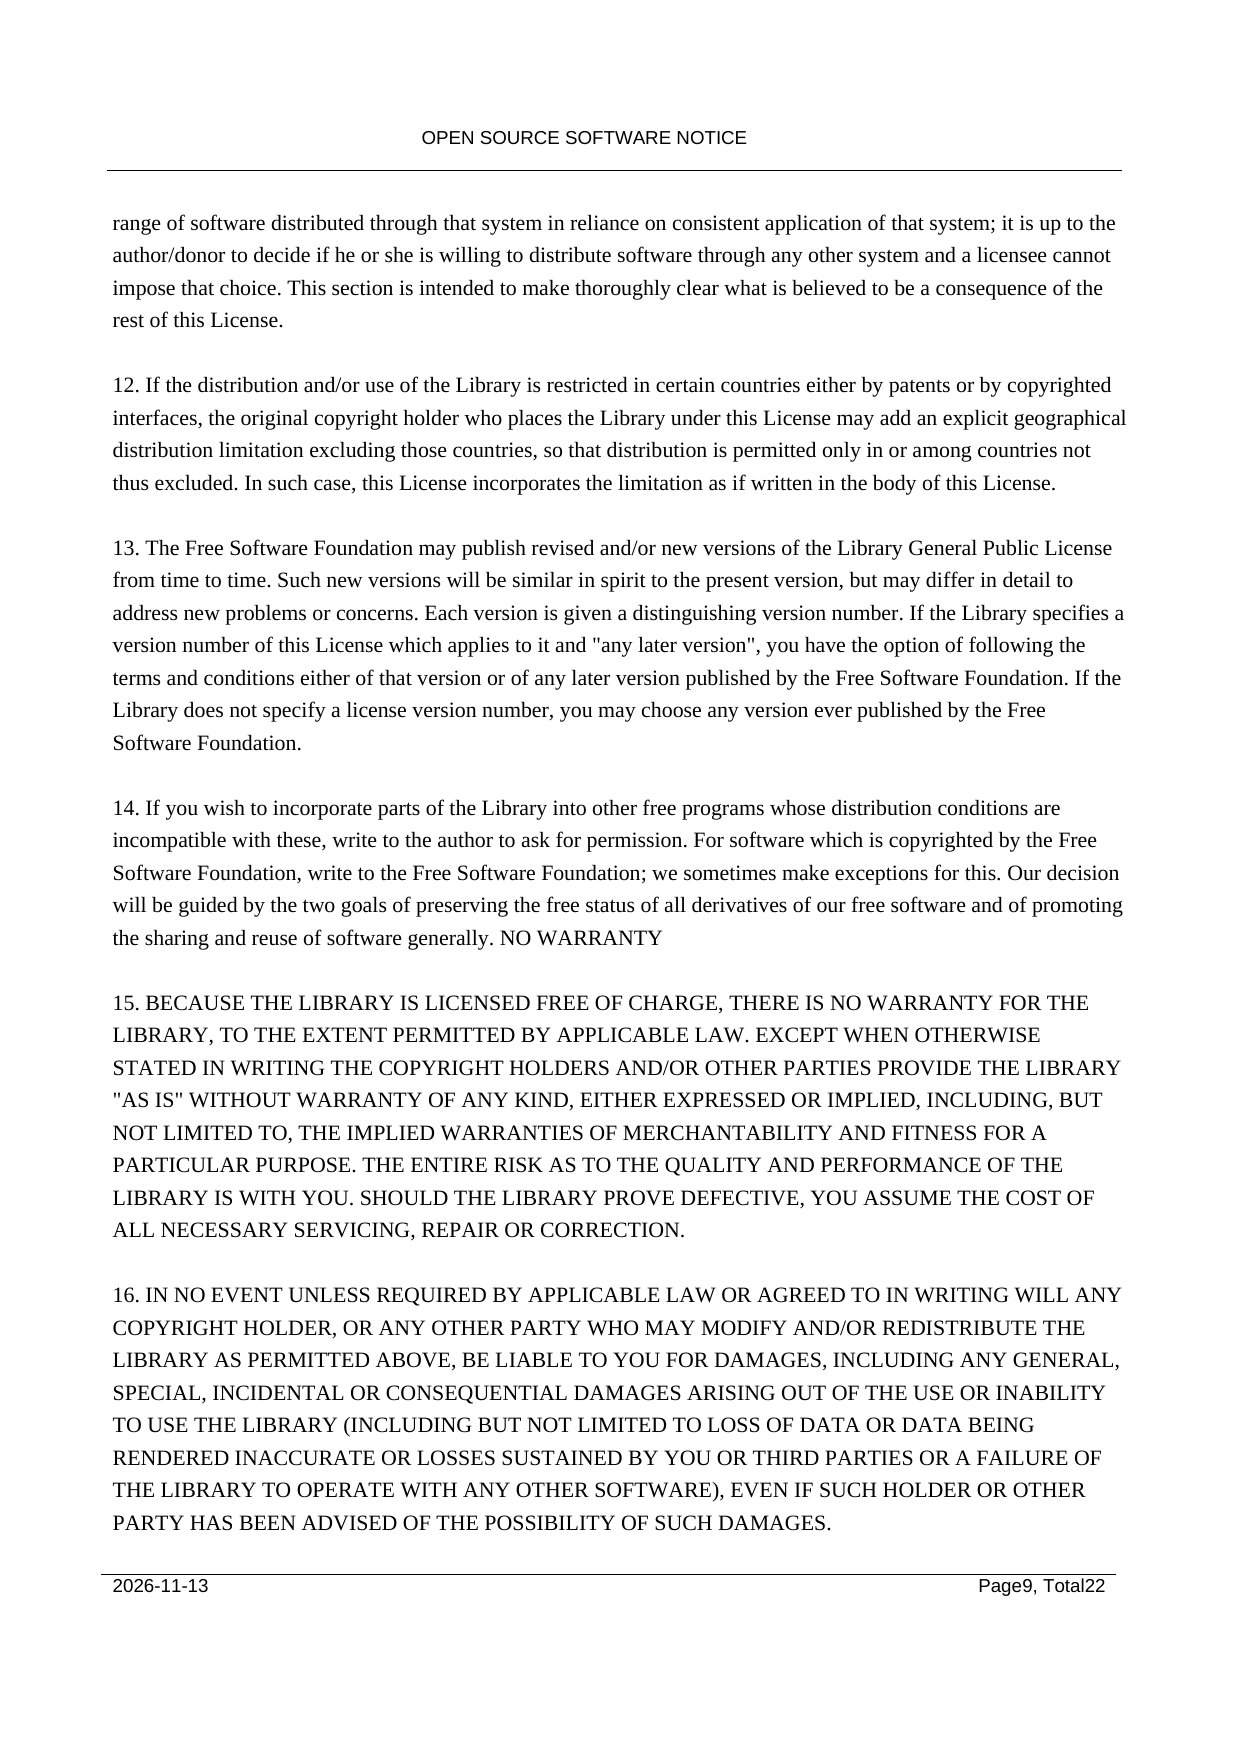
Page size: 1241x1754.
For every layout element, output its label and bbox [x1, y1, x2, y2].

text [112, 206, 1128, 1539]
